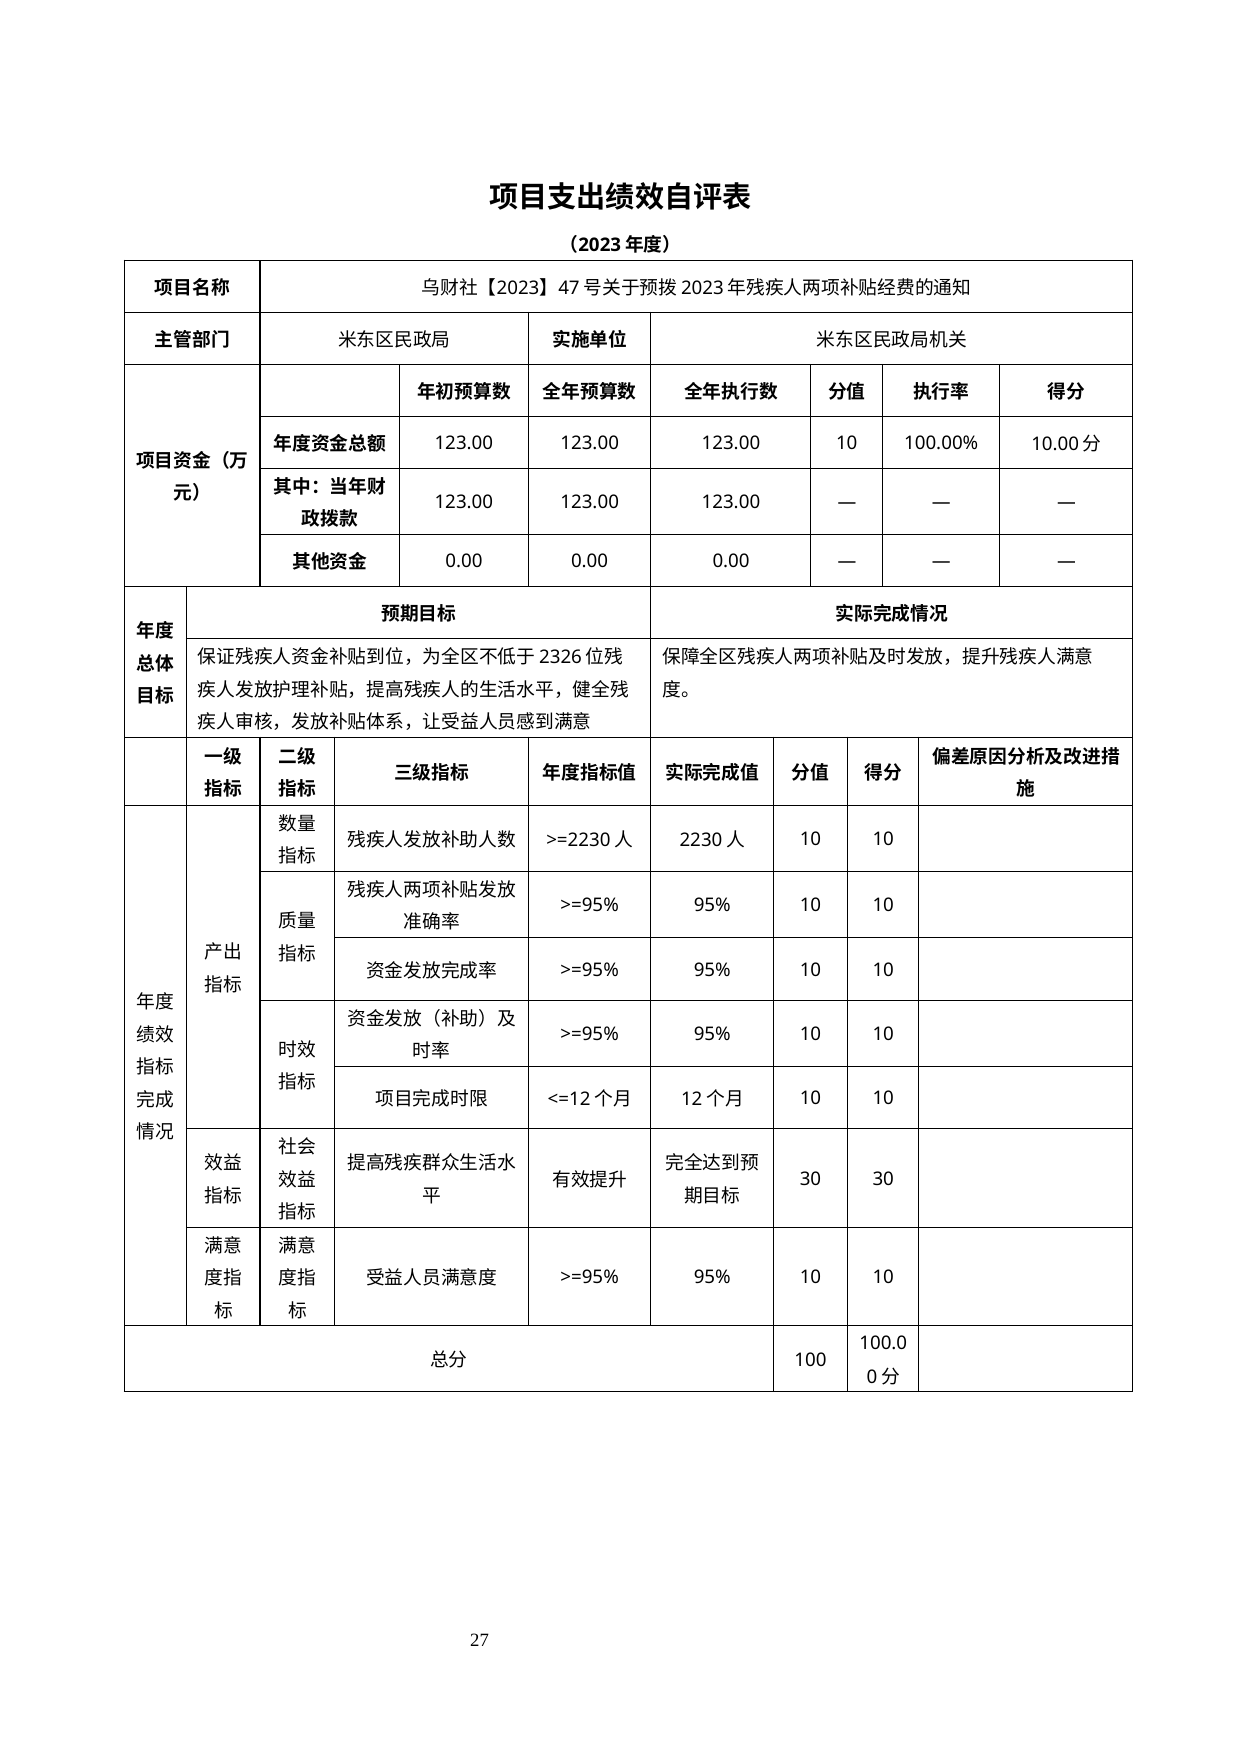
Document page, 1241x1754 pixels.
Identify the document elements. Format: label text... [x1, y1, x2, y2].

table_cell [919, 1001, 1132, 1066]
table_cell [919, 1326, 1132, 1391]
table_cell 时效指标 [261, 1001, 334, 1128]
table_cell 得分 [1000, 365, 1132, 416]
table_cell 95% [651, 1001, 773, 1066]
table_cell — [883, 535, 999, 586]
table_cell 100.00% [883, 417, 999, 468]
table_cell 三级指标 [335, 738, 528, 805]
table_cell 项目完成时限 [335, 1067, 528, 1128]
table_cell 米东区民政局机关 [651, 313, 1132, 364]
table_cell 100.00分 [848, 1326, 918, 1391]
table_cell 分值 [811, 365, 882, 416]
table_cell 实际完成情况 [651, 587, 1132, 638]
table_cell 偏差原因分析及改进措施 [919, 738, 1132, 805]
table_cell 年初预算数 [400, 365, 528, 416]
table_cell 10 [774, 1001, 847, 1066]
text 项目支出绩效自评表 [187, 162, 1053, 227]
table_cell 30 [774, 1129, 847, 1227]
table_cell 123.00 [400, 469, 528, 534]
table_cell 效益指标 [187, 1129, 259, 1227]
table_cell 其中：当年财政拨款 [261, 469, 399, 534]
table_cell 10 [848, 806, 918, 871]
table_cell — [1000, 535, 1132, 586]
table_cell >=95% [529, 1228, 650, 1325]
table_header 乌财社【2023】47号关于预拨2023年残疾人两项补贴经费的通知 [261, 261, 1132, 312]
table_cell 123.00 [651, 417, 810, 468]
table_cell 米东区民政局 [261, 313, 528, 364]
table_cell 10 [848, 938, 918, 999]
table_cell 年度指标值 [529, 738, 650, 805]
table_cell 10 [848, 872, 918, 937]
table_cell 分值 [774, 738, 847, 805]
table_cell >=2230人 [529, 806, 650, 871]
table_cell 预期目标 [187, 587, 650, 638]
table_cell 得分 [848, 738, 918, 805]
table_cell [919, 1228, 1132, 1325]
table_cell 年度绩效指标完成情况 [125, 806, 186, 1325]
table_cell 社会效益指标 [261, 1129, 334, 1227]
table_cell 10.00分 [1000, 417, 1132, 468]
table_cell 残疾人发放补助人数 [335, 806, 528, 871]
table_cell 实施单位 [529, 313, 650, 364]
table_cell >=95% [529, 872, 650, 937]
table_cell 一级指标 [187, 738, 259, 805]
table_cell 全年执行数 [651, 365, 810, 416]
table_cell 12个月 [651, 1067, 773, 1128]
table_cell 提高残疾群众生活水平 [335, 1129, 528, 1227]
table_cell 满意度指标 [261, 1228, 334, 1325]
table_cell — [883, 469, 999, 534]
table_cell 项目资金（万元） [125, 365, 259, 586]
table_cell 30 [848, 1129, 918, 1227]
table_cell 保证残疾人资金补贴到位，为全区不低于2326位残疾人发放护理补贴，提高残疾人的生活水平，健全残疾人审核，发放补贴体系，让受益人员感到满意 [187, 639, 650, 737]
table_cell — [1000, 469, 1132, 534]
table_cell <=12个月 [529, 1067, 650, 1128]
table_cell 95% [651, 938, 773, 999]
table_cell 保障全区残疾人两项补贴及时发放，提升残疾人满意度。 [651, 639, 1132, 737]
table_cell >=95% [529, 938, 650, 999]
table_cell — [811, 535, 882, 586]
table_cell [919, 938, 1132, 999]
table_cell [919, 1129, 1132, 1227]
table_cell 100 [774, 1326, 847, 1391]
table_cell 年度总体目标 [125, 587, 186, 737]
table_cell [261, 365, 399, 416]
table_cell 全年预算数 [529, 365, 650, 416]
table_cell >=95% [529, 1001, 650, 1066]
table_cell 执行率 [883, 365, 999, 416]
table_cell 10 [774, 806, 847, 871]
text （2023年度） [187, 227, 1053, 259]
table_header 项目名称 [125, 261, 259, 312]
table_cell 满意度指标 [187, 1228, 259, 1325]
table_cell 10 [848, 1228, 918, 1325]
table_cell 0.00 [529, 535, 650, 586]
table_cell 总分 [125, 1326, 773, 1391]
table_cell 95% [651, 1228, 773, 1325]
table_cell [919, 872, 1132, 937]
table_cell 二级指标 [261, 738, 334, 805]
table_cell 0.00 [651, 535, 810, 586]
table_cell 10 [811, 417, 882, 468]
table_cell 123.00 [651, 469, 810, 534]
table_cell 123.00 [400, 417, 528, 468]
table_cell 10 [848, 1067, 918, 1128]
table_cell 主管部门 [125, 313, 259, 364]
table_cell 10 [774, 1067, 847, 1128]
table_cell 年度资金总额 [261, 417, 399, 468]
table_cell [919, 1067, 1132, 1128]
table_cell 残疾人两项补贴发放准确率 [335, 872, 528, 937]
table_cell 其他资金 [261, 535, 399, 586]
table_cell 2230人 [651, 806, 773, 871]
table_cell 完全达到预期目标 [651, 1129, 773, 1227]
table_cell 产出指标 [187, 806, 259, 1128]
table_cell 质量指标 [261, 872, 334, 999]
table_cell 受益人员满意度 [335, 1228, 528, 1325]
table_cell 123.00 [529, 469, 650, 534]
table_cell 0.00 [400, 535, 528, 586]
table_cell 10 [848, 1001, 918, 1066]
table_cell 资金发放（补助）及时率 [335, 1001, 528, 1066]
table_cell 有效提升 [529, 1129, 650, 1227]
table_cell 95% [651, 872, 773, 937]
table_cell [919, 806, 1132, 871]
table_cell 数量指标 [261, 806, 334, 871]
table_cell 10 [774, 1228, 847, 1325]
table_cell 10 [774, 872, 847, 937]
table_cell 123.00 [529, 417, 650, 468]
table_cell [125, 738, 186, 805]
table_cell 实际完成值 [651, 738, 773, 805]
table_cell — [811, 469, 882, 534]
table_cell 资金发放完成率 [335, 938, 528, 999]
table_cell 10 [774, 938, 847, 999]
